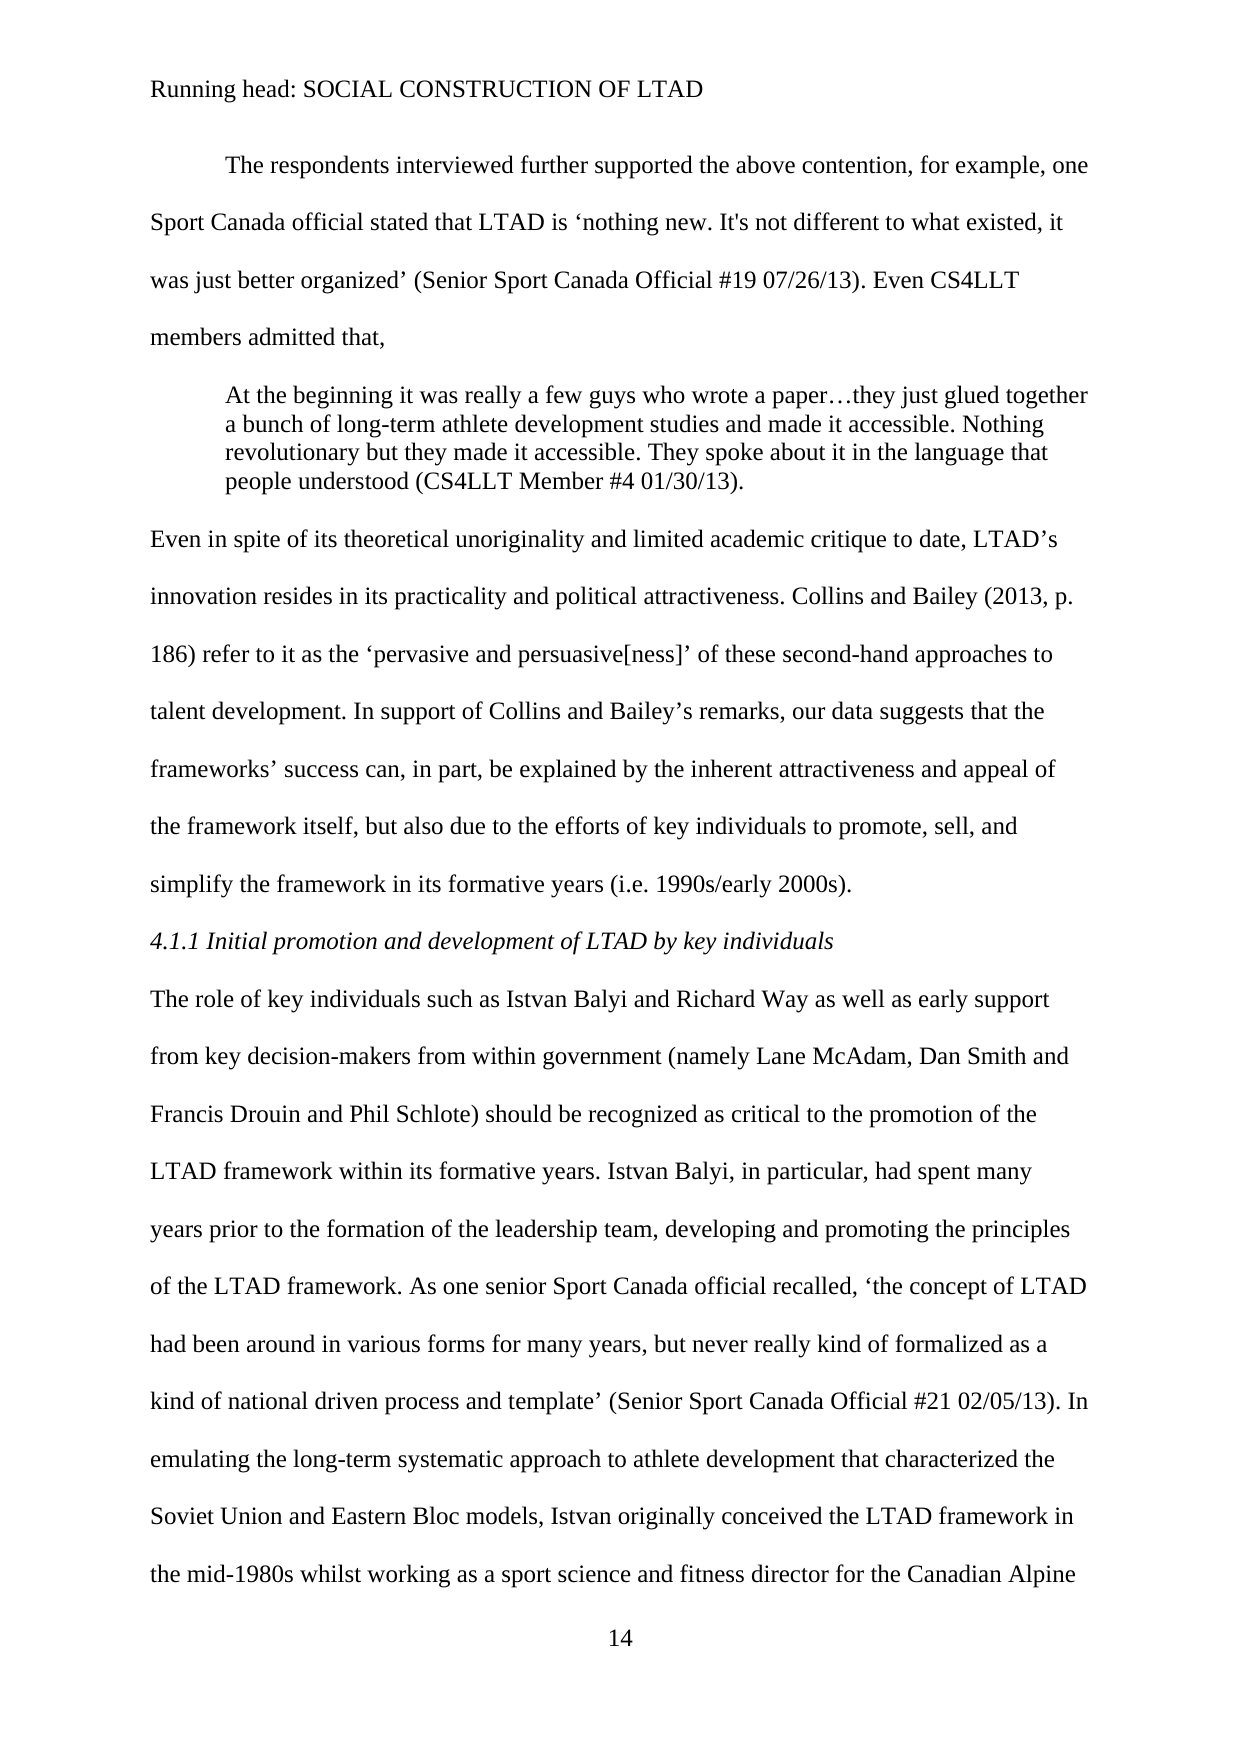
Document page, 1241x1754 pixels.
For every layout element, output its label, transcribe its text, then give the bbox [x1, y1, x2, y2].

text The respondents interviewed further supported the above contention, for example, one Sport Canada official stated that LTAD is ‘nothing new. It's not different to what existed, it was just better organized’ (Senior Sport Canada Official #19 07/26/13). Even CS4LLT members admitted that, [150, 150, 1090, 351]
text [150, 984, 1090, 1587]
text Even in spite of its theoretical unoriginality and limited academic critique to date, LTAD’s innovation resides in its practicality and political attractiveness. Collins and Bailey (2013, p. 186) refer to it as the ‘pervasive and persuasive[ness]’ of these second-hand approaches to talent development. In support of Collins and Bailey’s remarks, our data suggests that the frameworks’ success can, in part, be explained by the inherent attractiveness and appeal of the framework itself, but also due to the efforts of key individuals to promote, sell, and simplify the framework in its formative years (i.e. 1990s/early 2000s). [150, 524, 1090, 897]
subtitle 4.1.1 Initial promotion and development of LTAD by key individuals [150, 926, 1090, 955]
text At the beginning it was really a few guys who wrote a paper…they just glued together a bunch of long-term athlete development studies and made it accessible. Nothing revolutionary but they made it accessible. They spoke about it in the language that people understood (CS4LLT Member #4 01/30/13). [225, 380, 1090, 495]
